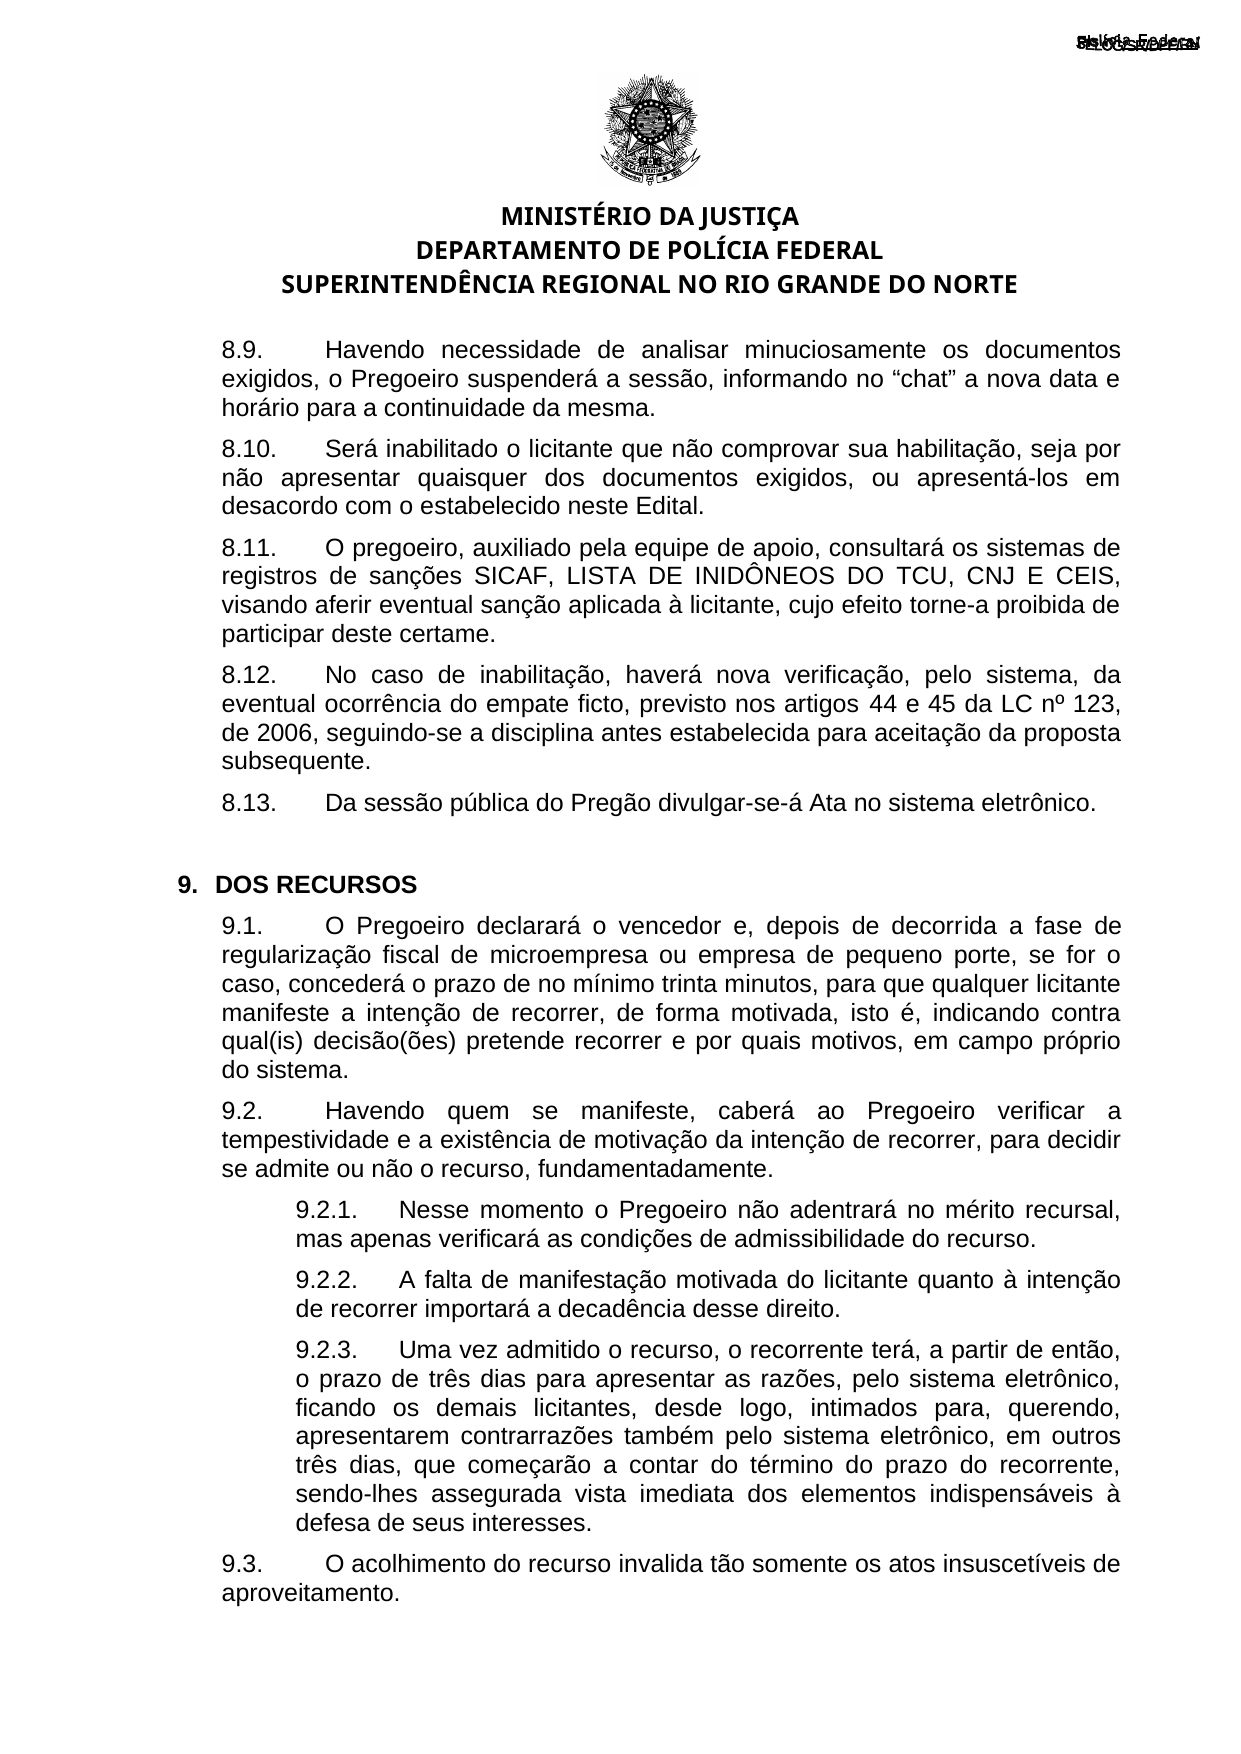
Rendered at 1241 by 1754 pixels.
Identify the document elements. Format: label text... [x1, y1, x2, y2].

picture [598, 73, 702, 187]
list O Pregoeiro declarará o vencedor e, depois de decorrida a fase de regularização fiscal de microempresa ou empresa de pequeno porte, se for o caso, concederá o prazo de no mínimo trinta minutos, para que qualquer licitante manifeste a intenção de recorrer, de forma motivada, isto é, indicando contra qual(is) decisão(ões) pretende recorrer e por quais motivos, em campo próprio do sistema. [221, 911, 1122, 1084]
list Havendo necessidade de analisar minuciosamente os documentos exigidos, o Pregoeiro suspenderá a sessão, informando no “chat” a nova data e horário para a continuidade da mesma. [221, 335, 1122, 421]
list Nesse momento o Pregoeiro não adentrará no mérito recursal, mas apenas verificará as condições de admissibilidade do recurso. [295, 1195, 1122, 1252]
list O acolhimento do recurso invalida tão somente os atos insuscetíveis de aproveitamento. [221, 1549, 1122, 1606]
list O pregoeiro, auxiliado pela equipe de apoio, consultará os sistemas de registros de sanções SICAF, LISTA DE INIDÔNEOS DO TCU, CNJ E CEIS, visando aferir eventual sanção aplicada à licitante, cujo efeito torne-a proibida de participar deste certame. [221, 532, 1122, 647]
list No caso de inabilitação, haverá nova verificação, pelo sistema, da eventual ocorrência do empate ficto, previsto nos artigos 44 e 45 da LC nº 123, de 2006, seguindo-se a disciplina antes estabelecida para aceitação da proposta subsequente. [221, 660, 1122, 775]
list Da sessão pública do Pregão divulgar-se-á Ata no sistema eletrônico. [221, 787, 1122, 816]
list Havendo quem se manifeste, caberá ao Pregoeiro verificar a tempestividade e a existência de motivação da intenção de recorrer, para decidir se admite ou não o recurso, fundamentadamente. [221, 1096, 1122, 1182]
list A falta de manifestação motivada do licitante quanto à intenção de recorrer importará a decadência desse direito. [295, 1265, 1122, 1322]
list Uma vez admitido o recurso, o recorrente terá, a partir de então, o prazo de três dias para apresentar as razões, pelo sistema eletrônico, ficando os demais licitantes, desde logo, intimados para, querendo, apresentarem contrarrazões também pelo sistema eletrônico, em outros três dias, que começarão a contar do término do prazo do recorrente, sendo-lhes assegurada vista imediata dos elementos indispensáveis à defesa de seus interesses. [295, 1335, 1122, 1536]
list DOS RECURSOS [177, 870, 1124, 899]
list Será inabilitado o licitante que não comprovar sua habilitação, seja por não apresentar quaisquer dos documentos exigidos, ou apresentá-los em desacordo com o estabelecido neste Edital. [221, 434, 1122, 520]
